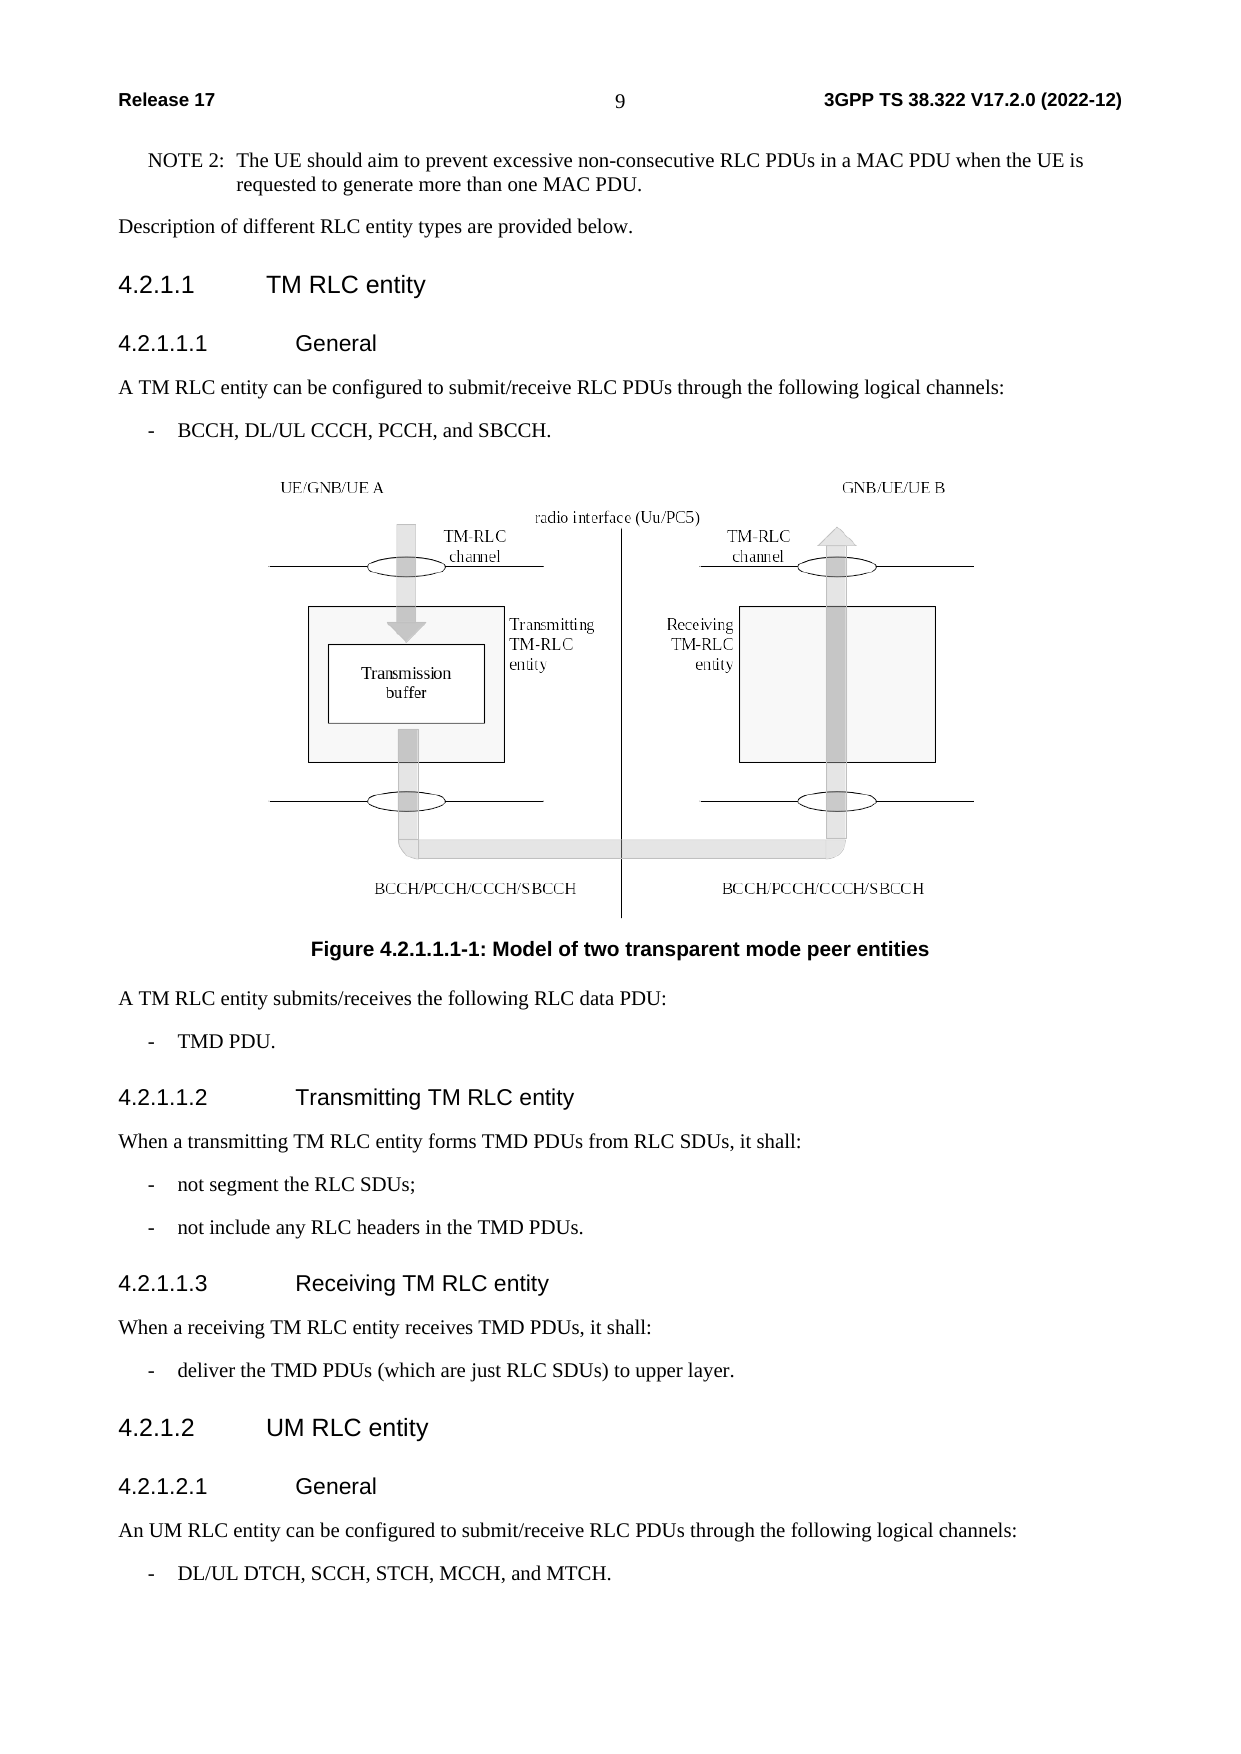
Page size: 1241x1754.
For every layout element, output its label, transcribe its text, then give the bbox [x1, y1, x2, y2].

text When a transmitting TM RLC entity forms TMD PDUs from RLC SDUs, it shall: [118, 1129, 1122, 1153]
subtitle 4.2.1.1.2 Transmitting TM RLC entity [118, 1084, 1122, 1110]
text - not segment the RLC SDUs; [148, 1172, 1122, 1196]
text - TMD PDU. [148, 1029, 1122, 1053]
text NOTE 2: The UE should aim to prevent excessive non-consecutive RLC PDUs in a MAC PDU when the UE is requested to generate more than one MAC PDU. [148, 147, 1122, 196]
subtitle 4.2.1.1.3 Receiving TM RLC entity [118, 1270, 1122, 1296]
text - not include any RLC headers in the TMD PDUs. [148, 1215, 1122, 1239]
subtitle 4.2.1.2 UM RLC entity [118, 1413, 1122, 1442]
subtitle 4.2.1.1 TM RLC entity [118, 270, 1122, 298]
text When a receiving TM RLC entity receives TMD PDUs, it shall: [118, 1315, 1122, 1339]
text An UM RLC entity can be configured to submit/receive RLC PDUs through the following logical channels: [118, 1518, 1122, 1542]
text A TM RLC entity can be configured to submit/receive RLC PDUs through the following logical channels: [118, 375, 1122, 399]
text A TM RLC entity submits/receives the following RLC data PDU: [118, 986, 1122, 1010]
text Description of different RLC entity types are provided below. [118, 214, 1122, 238]
subtitle 4.2.1.2.1 General [118, 1473, 1122, 1500]
text - deliver the TMD PDUs (which are just RLC SDUs) to upper layer. [148, 1358, 1122, 1382]
text - BCCH, DL/UL CCCH, PCCH, and SBCCH. [148, 418, 1122, 442]
subtitle 4.2.1.1.1 General [118, 330, 1122, 356]
text - DL/UL DTCH, SCCH, STCH, MCCH, and MTCH. [148, 1561, 1122, 1585]
text Figure 4.2.1.1.1-1: Model of two transparent mode peer entities [118, 937, 1122, 961]
